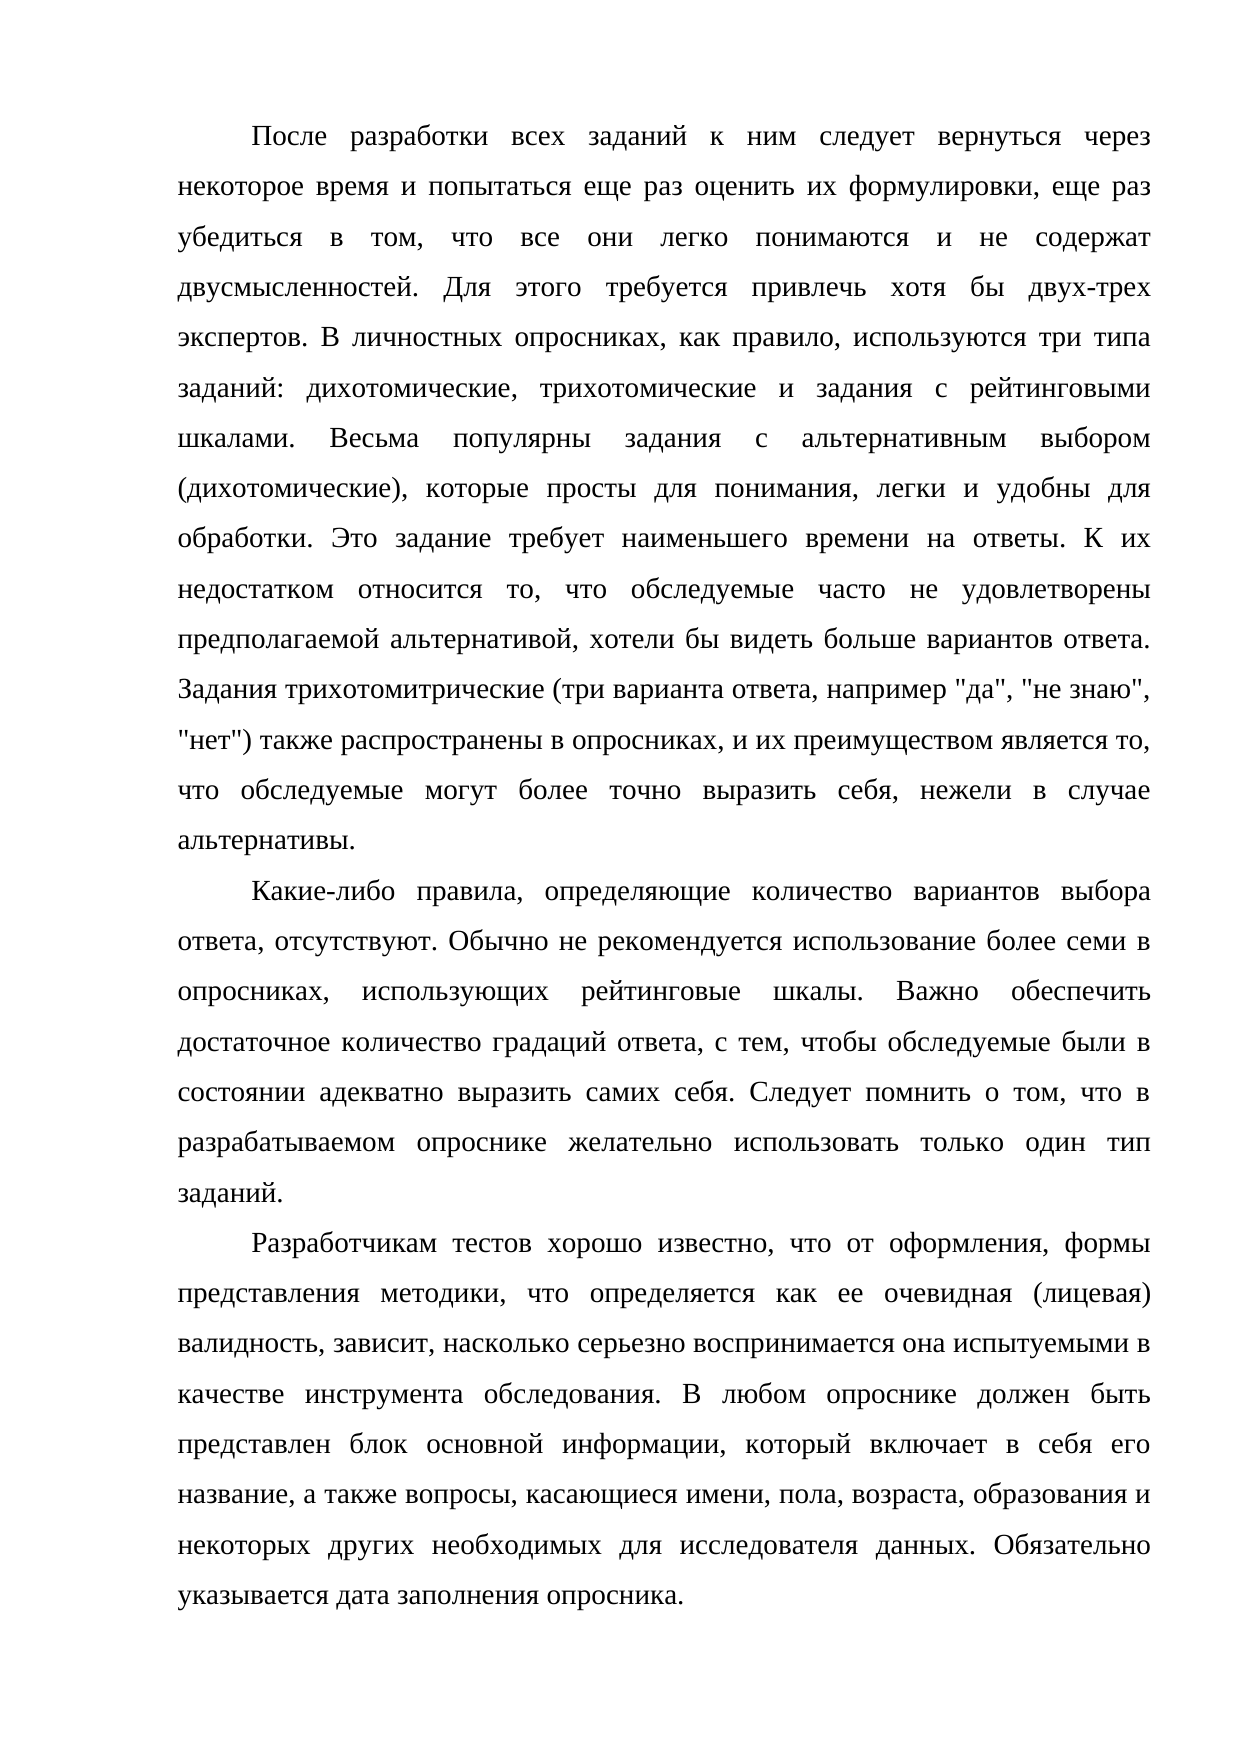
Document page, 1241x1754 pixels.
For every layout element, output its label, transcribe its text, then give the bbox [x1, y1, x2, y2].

text Какие-либо правила, определяющие количество вариантов выбора ответа, отсутствуют. Обычно не рекомендуется использование более семи в опросниках, использующих рейтинговые шкалы. Важно обеспечить достаточное количество градаций ответа, с тем, чтобы обследуемые были в состоянии адекватно выразить самих себя. Следует помнить о том, что в разрабатываемом опроснике желательно использовать только один тип заданий. [177, 873, 1152, 1208]
text Разработчикам тестов хорошо известно, что от оформления, формы представления методики, что определяется как ее очевидная (лицевая) валидность, зависит, насколько серьезно воспринимается она испытуемыми в качестве инструмента обследования. В любом опроснике должен быть представлен блок основной информации, который включает в себя его название, а также вопросы, касающиеся имени, пола, возраста, образования и некоторых других необходимых для исследователя данных. Обязательно указывается дата заполнения опросника. [177, 1225, 1152, 1611]
text После разработки всех заданий к ним следует вернуться через некоторое время и попытаться еще раз оценить их формулировки, еще раз убедиться в том, что все они легко понимаются и не содержат двусмысленностей. Для этого требуется привлечь хотя бы двух-трех экспертов. В личностных опросниках, как правило, используются три типа заданий: дихотомические, трихотомические и задания с рейтинговыми шкалами. Весьма популярны задания с альтернативным выбором (дихотомические), которые просты для понимания, легки и удобны для обработки. Это задание требует наименьшего времени на ответы. К их недостатком относится то, что обследуемые часто не удовлетворены предполагаемой альтернативой, хотели бы видеть больше вариантов ответа. Задания трихотомитрические (три варианта ответа, например "да", "не знаю", "нет") также распространены в опросниках, и их преимуществом является то, что обследуемые могут более точно выразить себя, нежели в случае альтернативы. [177, 118, 1152, 856]
